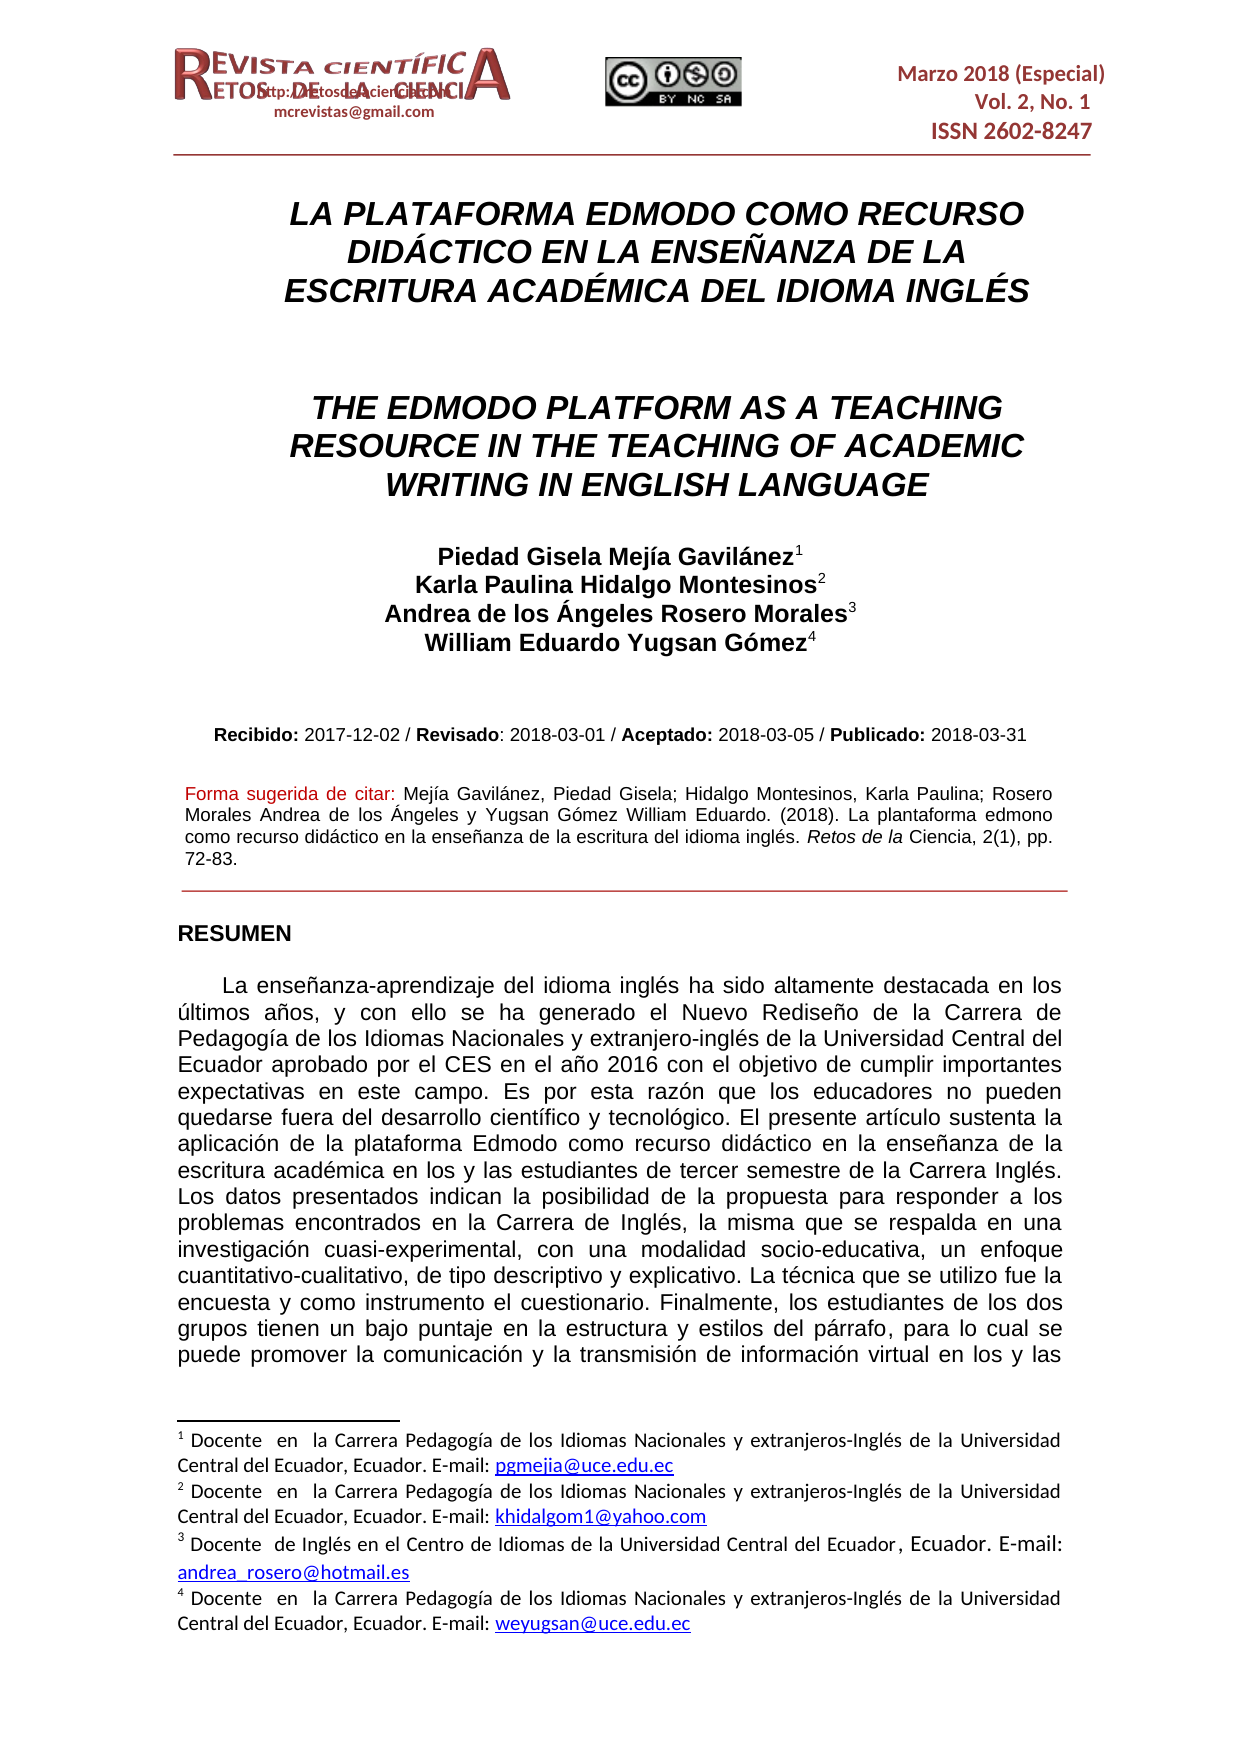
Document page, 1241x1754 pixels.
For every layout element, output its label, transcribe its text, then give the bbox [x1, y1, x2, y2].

text William Eduardo Yugsan Gómez [177, 628, 1063, 657]
text Karla Paulina Hidalgo Montesinos [177, 570, 1063, 599]
text Recibido: 2017-12-02 / Revisado: 2018-03-01 / Aceptado: 2018-03-05 / Publicado: 2018-03-31 [177, 724, 1063, 745]
picture [173, 47, 512, 100]
text Piedad Gisela Mejía Gavilánez [177, 542, 1063, 570]
picture [605, 57, 742, 108]
text RESUMEN [177, 919, 1063, 946]
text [177, 972, 1063, 1367]
text Andrea de los Ángeles Rosero Morales [177, 599, 1063, 628]
subtitle LA PLATAFORMA EDMODO COMO RECURSO DIDÁCTICO EN LA ENSEÑANZA DE LA ESCRITURA ACADÉMICA DEL IDIOMA INGLÉS [251, 194, 1063, 309]
subtitle THE EDMODO PLATFORM AS A TEACHING RESOURCE IN THE TEACHING OF ACADEMIC WRITING IN ENGLISH LANGUAGE [251, 388, 1063, 503]
